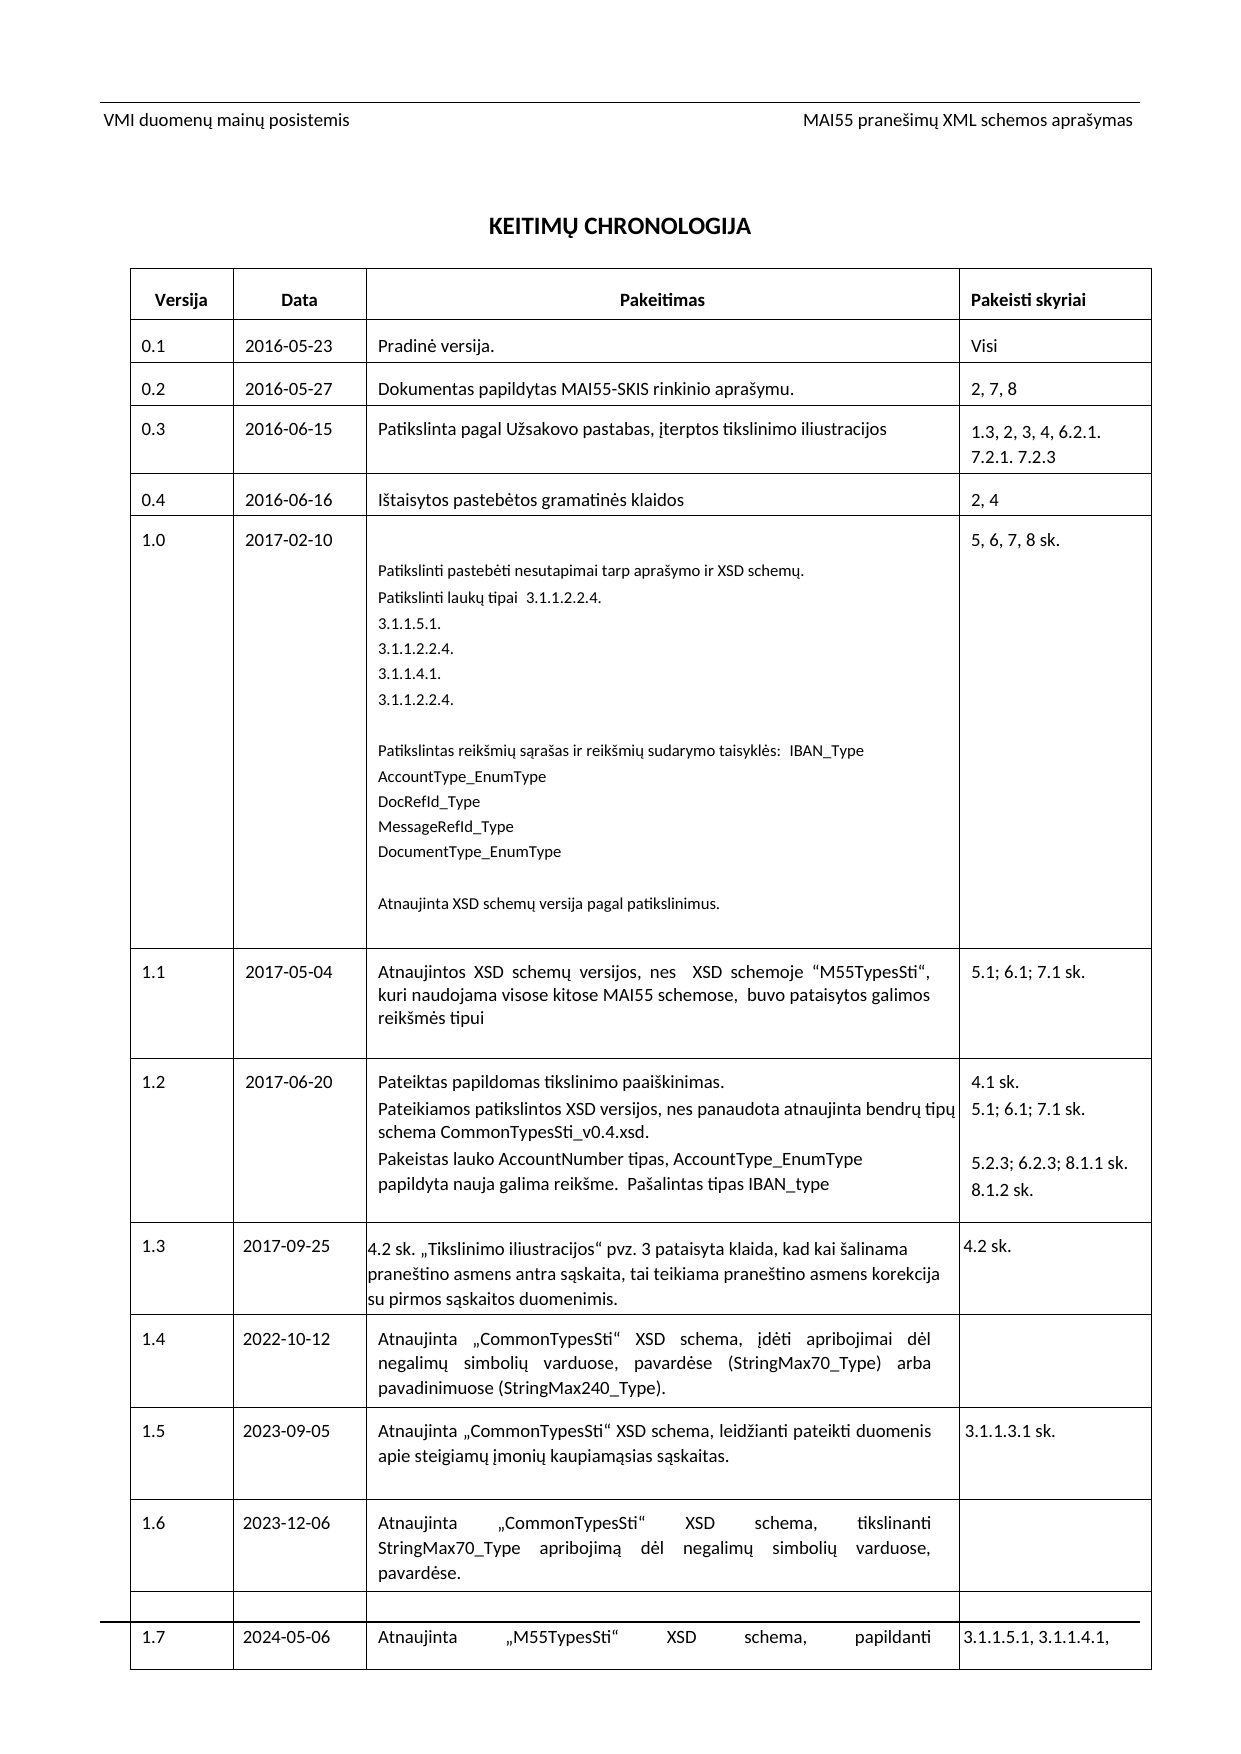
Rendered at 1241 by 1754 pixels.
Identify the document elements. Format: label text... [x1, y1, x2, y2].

table_cell [960, 1500, 1151, 1591]
table_cell Patikslinti pastebėti nesutapimai tarp aprašymo ir XSD schemų. Patikslinti laukų tipai 3.1.1.2.2.4. 3.1.1.5.1. 3.1.1.2.2.4. 3.1.1.4.1. 3.1.1.2.2.4. Patikslintas reikšmių sąrašas ir reikšmių sudarymo taisyklės: IBAN_Type AccountType_EnumType DocRefId_Type MessageRefId_Type DocumentType_EnumType Atnaujinta XSD schemų versija pagal patikslinimus. [367, 516, 959, 948]
table_header Pakeitimas [367, 269, 959, 319]
table_cell Ištaisytos pastebėtos gramatinės klaidos [367, 474, 959, 515]
table_cell 5.1; 6.1; 7.1 sk. [960, 949, 1151, 1058]
table_header Versija [131, 269, 233, 319]
table_cell 2016-06-15 [234, 406, 366, 472]
table_cell 2017-05-04 [234, 949, 366, 1058]
table_cell Atnaujinta „CommonTypesSti“ XSD schema, tikslinanti StringMax70_Type apribojimą dėl negalimų simbolių varduose, pavardėse. [367, 1500, 959, 1591]
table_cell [367, 1592, 959, 1669]
table_cell 1.0 [131, 516, 233, 948]
table_cell 4.2 sk. „Tikslinimo iliustracijos“ pvz. 3 pataisyta klaida, kad kai šalinama praneštino asmens antra sąskaita, tai teikiama praneštino asmens korekcija su pirmos sąskaitos duomenimis. [367, 1223, 959, 1314]
table_cell Dokumentas papildytas MAI55-SKIS rinkinio aprašymu. [367, 363, 959, 405]
table_cell 0.4 [131, 474, 233, 515]
table_cell 2023-12-06 [234, 1500, 366, 1591]
table_cell 5, 6, 7, 8 sk. [960, 516, 1151, 948]
table_cell 2, 7, 8 [960, 363, 1151, 405]
text VMI duomenų mainų posistemis MAI55 pranešimų XML schemos aprašymas [62, 108, 1163, 131]
table_cell 2022-10-12 [234, 1315, 366, 1407]
table_cell 1.2 [131, 1059, 233, 1222]
table_cell 2016-06-16 [234, 474, 366, 515]
table_cell 1.6 [131, 1500, 233, 1591]
table_cell 2017-06-20 [234, 1059, 366, 1222]
table_cell 4.1 sk. 5.1; 6.1; 7.1 sk. 5.2.3; 6.2.3; 8.1.1 sk. 8.1.2 sk. [960, 1059, 1151, 1222]
table_cell 4.2 sk. [960, 1223, 1151, 1314]
table_cell 2017-09-25 [234, 1223, 366, 1314]
table_cell [960, 1315, 1151, 1407]
table_cell 1.3, 2, 3, 4, 6.2.1. 7.2.1. 7.2.3 [960, 406, 1151, 472]
table_cell 2, 4 [960, 474, 1151, 515]
table_cell 1.3 [131, 1223, 233, 1314]
table_cell 0.1 [131, 320, 233, 362]
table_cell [960, 1592, 1151, 1669]
table_cell 2024-05-06 [234, 1592, 366, 1669]
table_cell Atnaujinta „CommonTypesSti“ XSD schema, leidžianti pateikti duomenis apie steigiamų įmonių kaupiamąsias sąskaitas. [367, 1408, 959, 1499]
table_header Pakeisti skyriai [960, 269, 1151, 319]
table_cell 1.5 [131, 1408, 233, 1499]
table_cell Patikslinta pagal Užsakovo pastabas, įterptos tikslinimo iliustracijos [367, 406, 959, 472]
table_cell 0.2 [131, 363, 233, 405]
table_cell Visi [960, 320, 1151, 362]
table_cell 0.3 [131, 406, 233, 472]
table_cell 1.1 [131, 949, 233, 1058]
table_cell Atnaujintos XSD schemų versijos, nes XSD schemoje “M55TypesSti“, kuri naudojama visose kitose MAI55 schemose, buvo pataisytos galimos reikšmės tipui [367, 949, 959, 1058]
table_cell 3.1.1.3.1 sk. [960, 1408, 1151, 1499]
table_cell 1.4 [131, 1315, 233, 1407]
table_cell Pateiktas papildomas tikslinimo paaiškinimas. Pateikiamos patikslintos XSD versijos, nes panaudota atnaujinta bendrų tipų schema CommonTypesSti_v0.4.xsd. Pakeistas lauko AccountNumber tipas, AccountType_EnumType papildyta nauja galima reikšme. Pašalintas tipas IBAN_type [367, 1059, 959, 1222]
table_cell 2023-09-05 [234, 1408, 366, 1499]
text KEITIMŲ CHRONOLOGIJA [77, 210, 1163, 241]
table_cell 1.7 [131, 1592, 233, 1669]
table_cell 2017-02-10 [234, 516, 366, 948]
table_cell 2016-05-27 [234, 363, 366, 405]
table_header Data [234, 269, 366, 319]
table_cell Pradinė versija. [367, 320, 959, 362]
table_cell 2016-05-23 [234, 320, 366, 362]
table_cell Atnaujinta „CommonTypesSti“ XSD schema, įdėti apribojimai dėl negalimų simbolių varduose, pavardėse (StringMax70_Type) arba pavadinimuose (StringMax240_Type). [367, 1315, 959, 1407]
